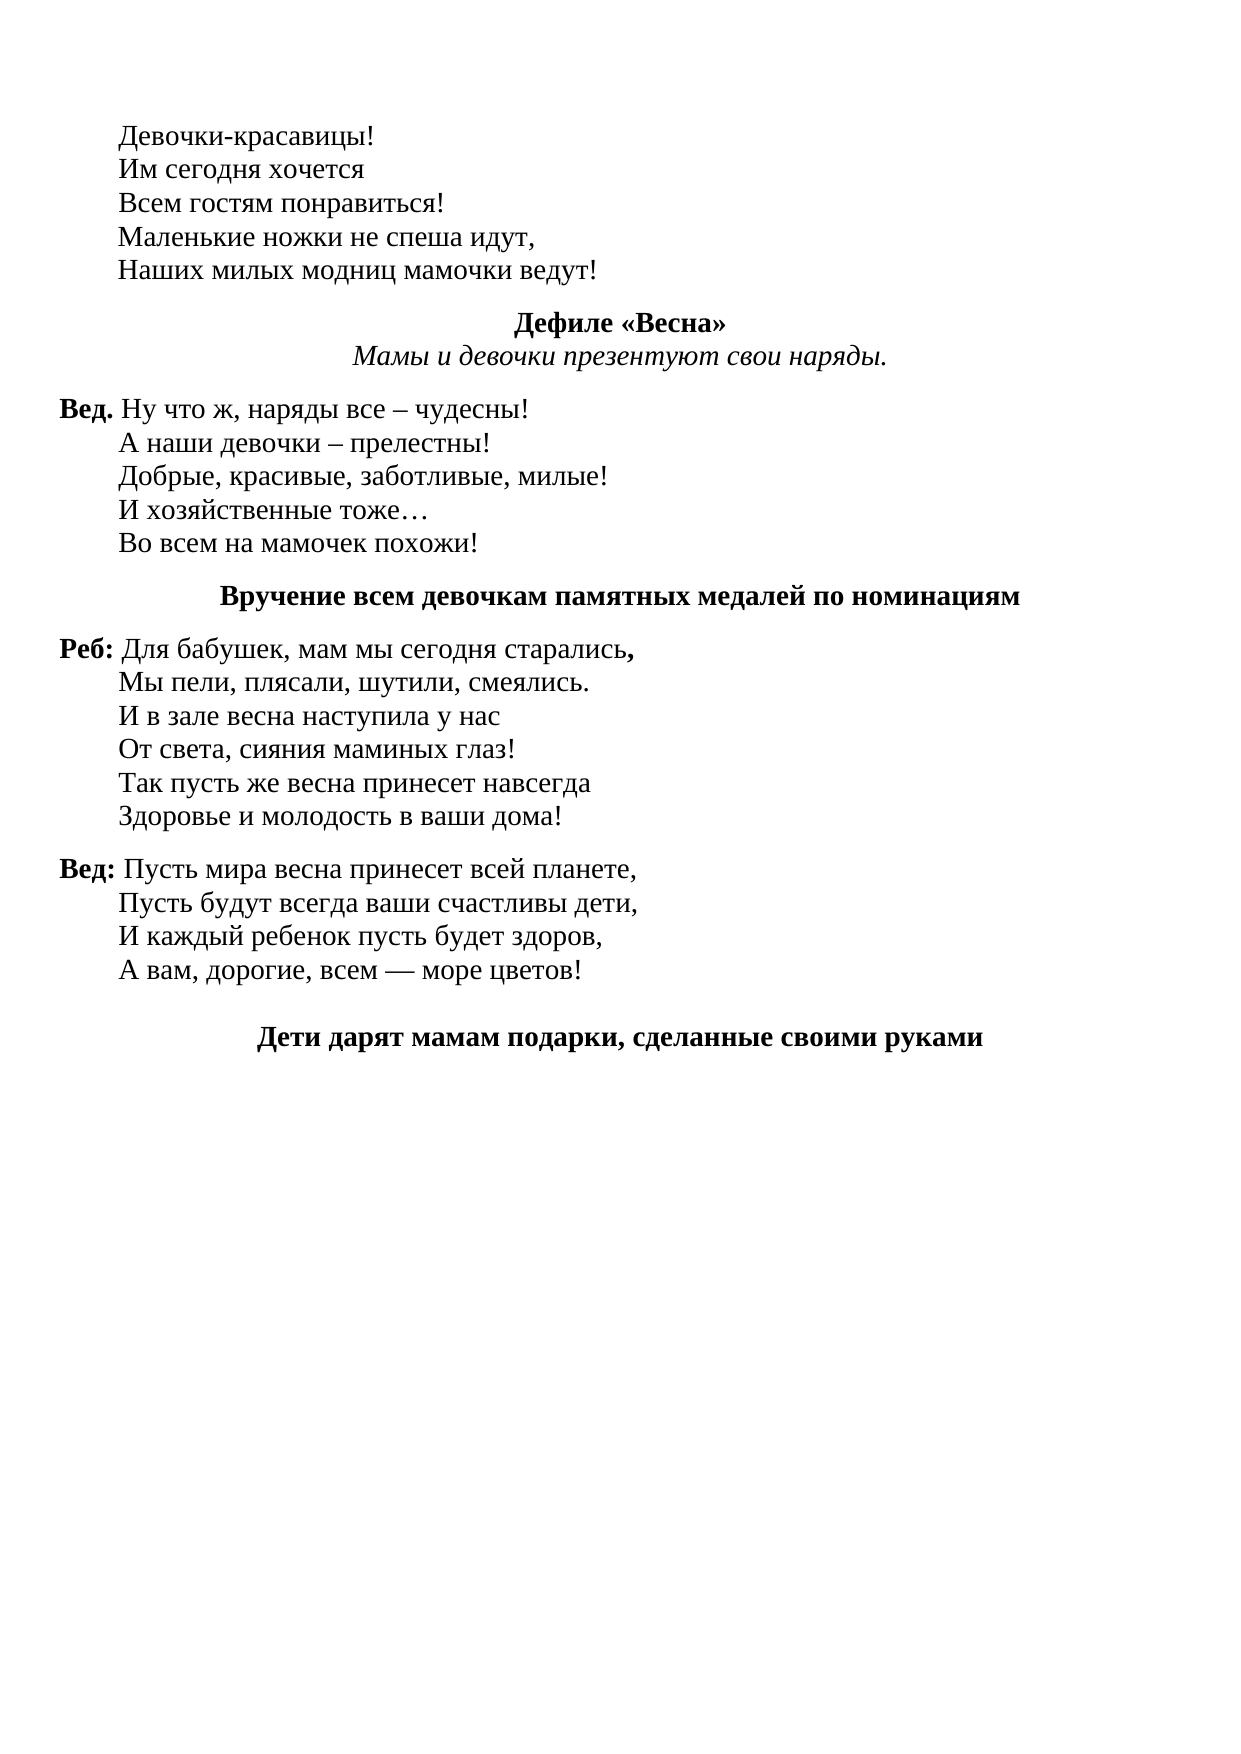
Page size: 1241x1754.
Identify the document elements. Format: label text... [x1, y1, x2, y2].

text И каждый ребенок пусть будет здоров, [59, 918, 1181, 952]
text Так пусть же весна принесет навсегда [118, 765, 1181, 798]
text Здоровье и молодость в ваши дома! [118, 798, 1181, 832]
text А наши девочки – прелестны! [59, 425, 1181, 458]
text Дети дарят мамам подарки, сделанные своими руками [59, 1019, 1181, 1052]
text Им сегодня хочется [59, 152, 1181, 185]
text Вед: Пусть мира весна принесет всей планете, [59, 851, 1181, 885]
text Мы пели, плясали, шутили, смеялись. [118, 664, 1181, 698]
text Всем гостям понравиться! [59, 185, 1181, 219]
text Дефиле «Весна» [59, 305, 1181, 338]
text Добрые, красивые, заботливые, милые! [59, 458, 1181, 492]
text Мамы и девочки презентуют свои наряды. [59, 338, 1181, 372]
text Реб: Для бабушек, мам мы сегодня старались, [59, 631, 1181, 664]
text Во всем на мамочек похожи! [59, 525, 1181, 559]
text Девочки-красавицы! [59, 118, 1181, 152]
text И в зале весна наступила у нас [118, 698, 1181, 731]
text От света, сияния маминых глаз! [118, 731, 1181, 765]
text А вам, дорогие, всем — море цветов! [59, 952, 1181, 985]
text Вручение всем девочкам памятных медалей по номинациям [59, 578, 1181, 612]
text И хозяйственные тоже… [59, 492, 1181, 525]
text Наших милых модниц мамочки ведут! [59, 252, 1181, 286]
text Пусть будут всегда ваши счастливы дети, [59, 885, 1181, 918]
text Маленькие ножки не спеша идут, [59, 219, 1181, 252]
text Вед. Ну что ж, наряды все – чудесны! [59, 391, 1181, 425]
